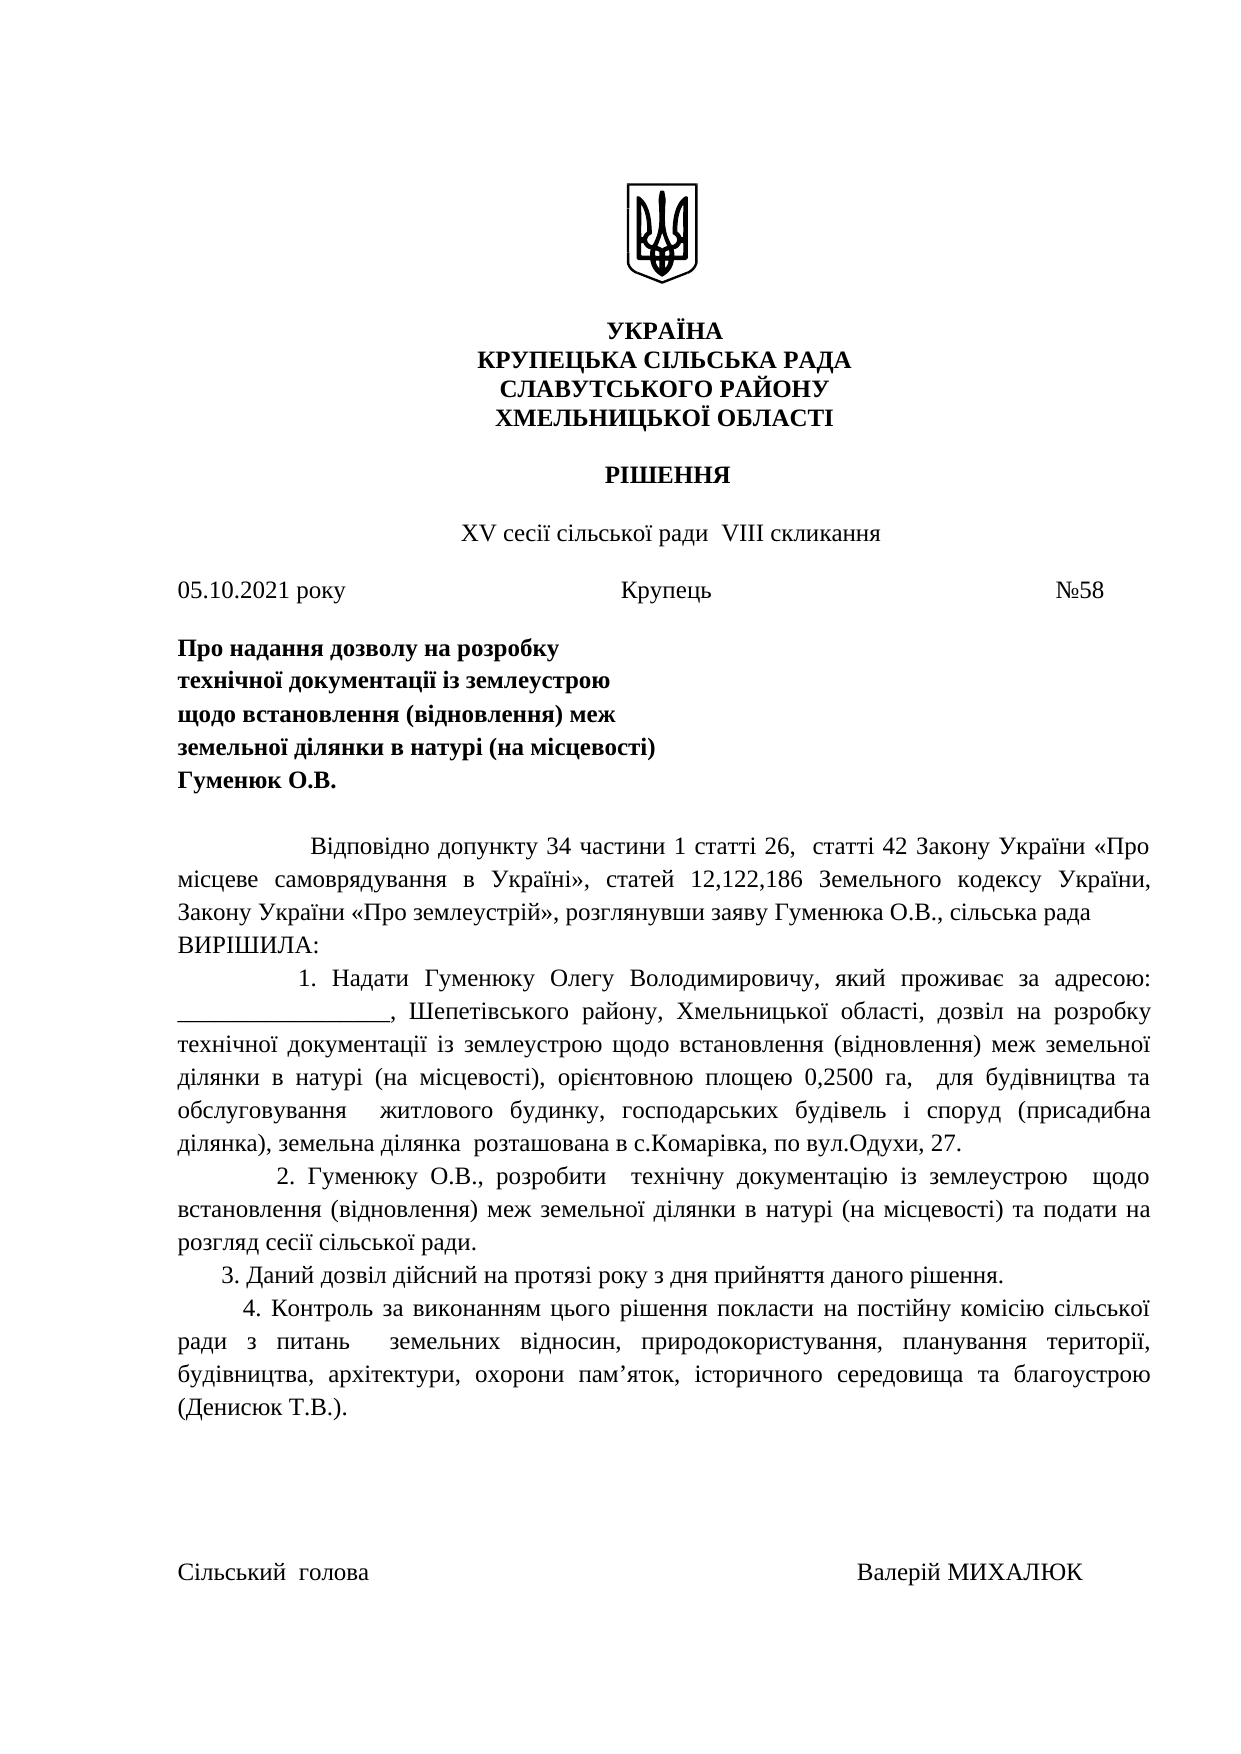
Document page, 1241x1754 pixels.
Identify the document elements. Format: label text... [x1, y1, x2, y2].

text технічної документації із землеустрою [177, 666, 1152, 694]
text Сільський голова Валерій МИХАЛЮК [177, 1557, 1152, 1586]
text Відповідно допункту 34 частини 1 статті 26, статті 42 Закону України «Про місцеве самоврядування в Україні», статей 12,122,186 Земельного кодексу України, Закону України «Про землеустрій», розглянувши заяву Гуменюка О.В., сільська рада [177, 831, 1152, 926]
text ХМЕЛЬНИЦЬКОЇ ОБЛАСТІ [177, 403, 1152, 431]
text ХV сесії сільської ради VІІІ скликання [177, 518, 1152, 546]
text УКРАЇНА [177, 316, 1152, 345]
text 05.10.2021 року Крупець №58 [177, 575, 1152, 604]
text РІШЕННЯ [177, 460, 1152, 489]
text щодо встановлення (відновлення) меж [177, 699, 1152, 727]
text земельної ділянки в натурі (на місцевості) [177, 732, 1152, 760]
text ВИРІШИЛА: [177, 930, 1152, 958]
text 1. Надати Гуменюку Олегу Володимировичу, який проживає за адресою: _________________, Шепетівського району, Хмельницької області, дозвіл на розробку технічної документації із землеустрою щодо встановлення (відновлення) меж земельної ділянки в натурі (на місцевості), орієнтовною площею 0,2500 га, для будівництва та обслуговування житлового будинку, господарських будівель і споруд (присадибна ділянка), земельна ділянка розташована в с.Комарівка, по вул.Одухи, 27. [177, 963, 1152, 1157]
text 3. Даний дозвіл дійсний на протязі року з дня прийняття даного рішення. [177, 1260, 1152, 1289]
text СЛАВУТСЬКОГО РАЙОНУ [177, 374, 1152, 403]
text КРУПЕЦЬКА СІЛЬСЬКА РАДА [177, 345, 1152, 374]
text Гуменюк О.В. [177, 765, 1152, 793]
text 4. Контроль за виконанням цього рішення покласти на постійну комісію сільської ради з питань земельних відносин, природокористування, планування території, будівництва, архітектури, охорони пам’яток, історичного середовища та благоустрою (Денисюк Т.В.). [177, 1293, 1152, 1421]
text 2. Гуменюку О.В., розробити технічну документацію із землеустрою щодо встановлення (відновлення) меж земельної ділянки в натурі (на місцевості) та подати на розгляд сесії сільської ради. [177, 1161, 1152, 1256]
text Про надання дозволу на розробку [177, 633, 1152, 661]
